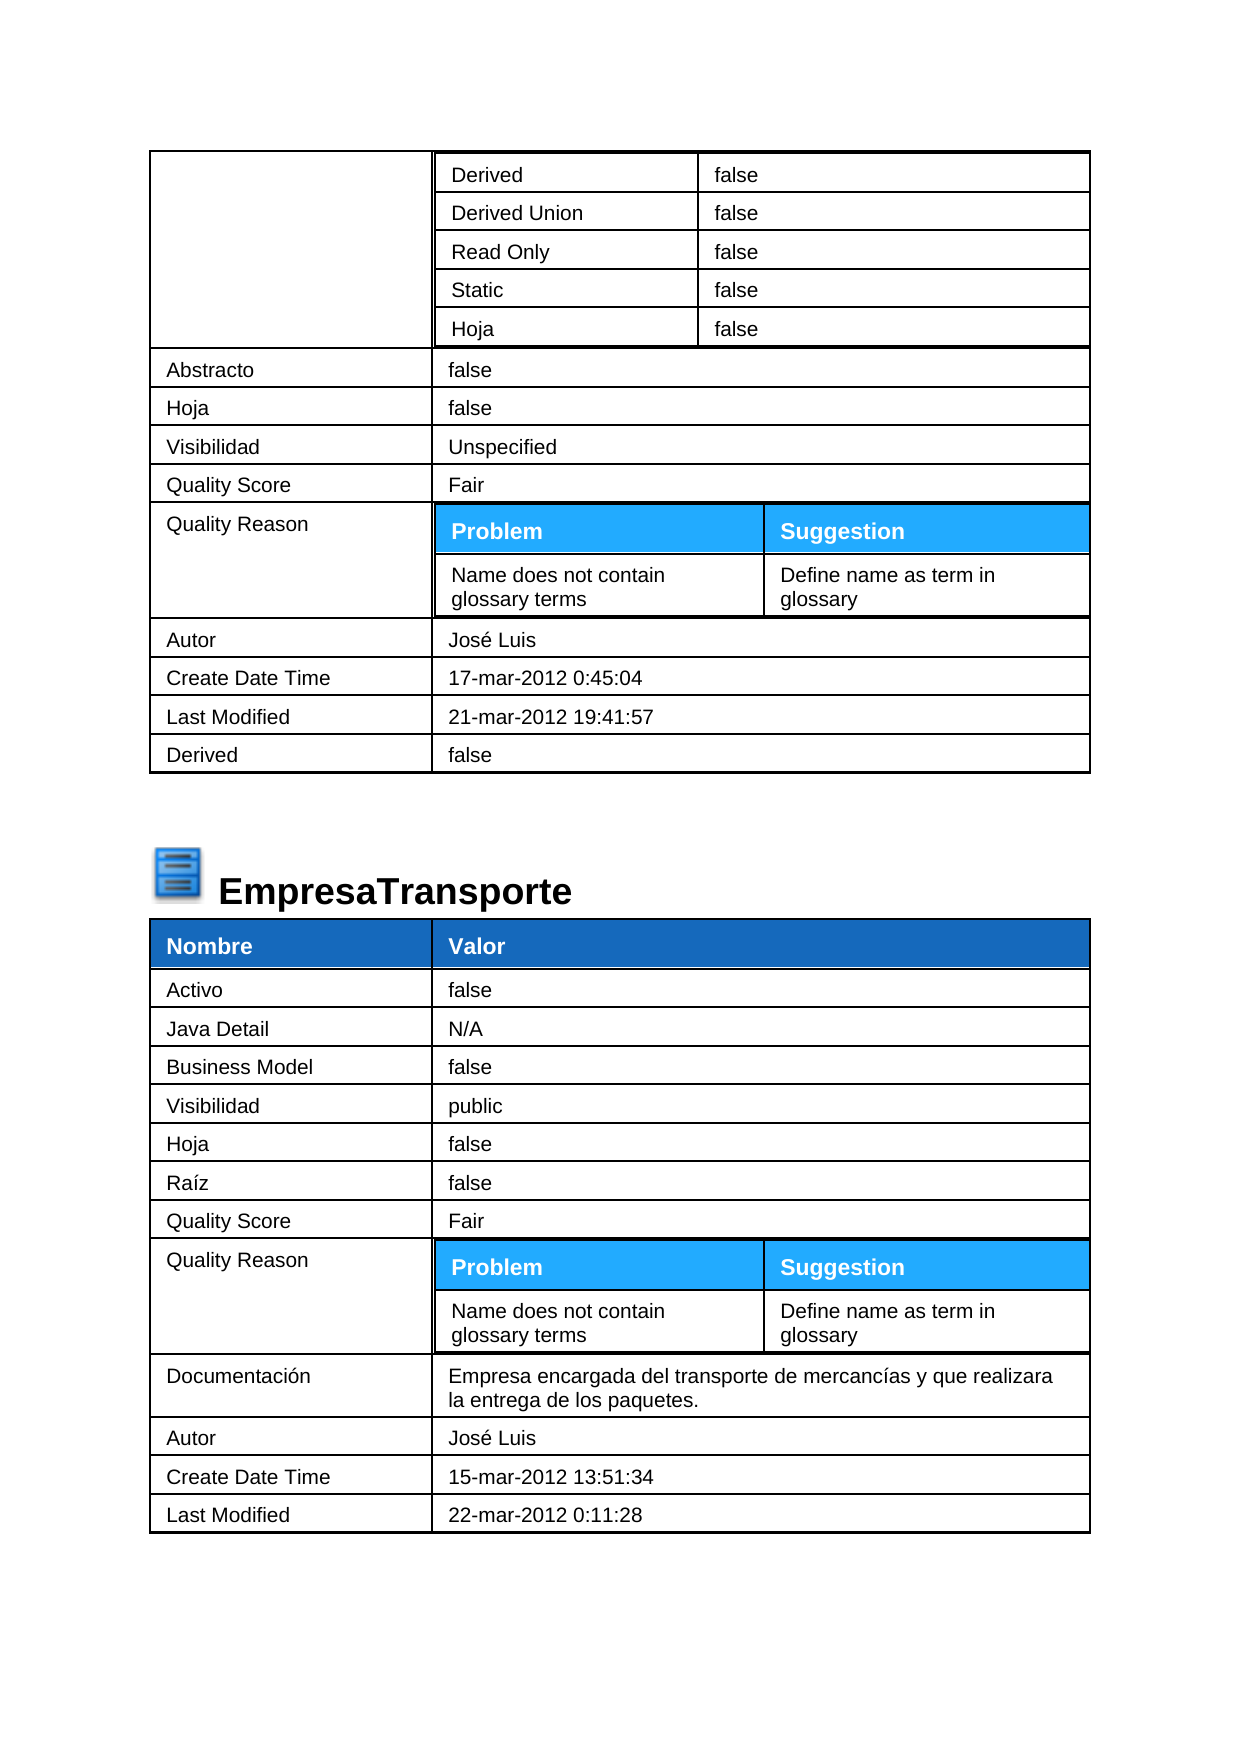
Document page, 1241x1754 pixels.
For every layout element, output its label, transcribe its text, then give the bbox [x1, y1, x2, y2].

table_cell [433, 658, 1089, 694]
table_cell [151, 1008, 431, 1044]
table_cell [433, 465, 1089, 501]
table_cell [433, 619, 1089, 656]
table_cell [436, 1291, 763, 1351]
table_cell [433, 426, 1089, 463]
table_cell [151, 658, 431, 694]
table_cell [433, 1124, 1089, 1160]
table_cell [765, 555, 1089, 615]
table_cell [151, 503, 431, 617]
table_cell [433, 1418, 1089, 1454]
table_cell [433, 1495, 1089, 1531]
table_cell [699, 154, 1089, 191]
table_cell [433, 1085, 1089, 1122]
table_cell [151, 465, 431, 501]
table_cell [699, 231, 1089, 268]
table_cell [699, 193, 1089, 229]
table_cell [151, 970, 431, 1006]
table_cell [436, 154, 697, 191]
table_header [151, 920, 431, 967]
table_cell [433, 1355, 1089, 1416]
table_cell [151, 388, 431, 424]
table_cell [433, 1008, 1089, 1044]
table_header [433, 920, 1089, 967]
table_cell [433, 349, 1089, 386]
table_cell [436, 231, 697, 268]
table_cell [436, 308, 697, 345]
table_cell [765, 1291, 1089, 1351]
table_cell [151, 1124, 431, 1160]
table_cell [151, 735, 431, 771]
picture [150, 846, 208, 904]
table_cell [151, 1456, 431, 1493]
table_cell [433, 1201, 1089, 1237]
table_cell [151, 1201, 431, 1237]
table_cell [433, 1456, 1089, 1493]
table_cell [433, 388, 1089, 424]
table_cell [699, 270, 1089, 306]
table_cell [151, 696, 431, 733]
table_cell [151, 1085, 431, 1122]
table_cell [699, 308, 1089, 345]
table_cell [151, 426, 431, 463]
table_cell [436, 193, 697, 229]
subtitle EmpresaTransporte [150, 846, 1090, 912]
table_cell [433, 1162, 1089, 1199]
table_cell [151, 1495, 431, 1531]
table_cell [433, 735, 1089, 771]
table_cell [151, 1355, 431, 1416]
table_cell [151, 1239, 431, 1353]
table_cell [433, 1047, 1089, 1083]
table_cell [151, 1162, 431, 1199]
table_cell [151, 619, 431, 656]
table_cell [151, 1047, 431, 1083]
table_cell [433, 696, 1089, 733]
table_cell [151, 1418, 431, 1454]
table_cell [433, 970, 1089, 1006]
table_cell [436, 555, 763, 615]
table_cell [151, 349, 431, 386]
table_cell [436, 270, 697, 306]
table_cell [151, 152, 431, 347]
